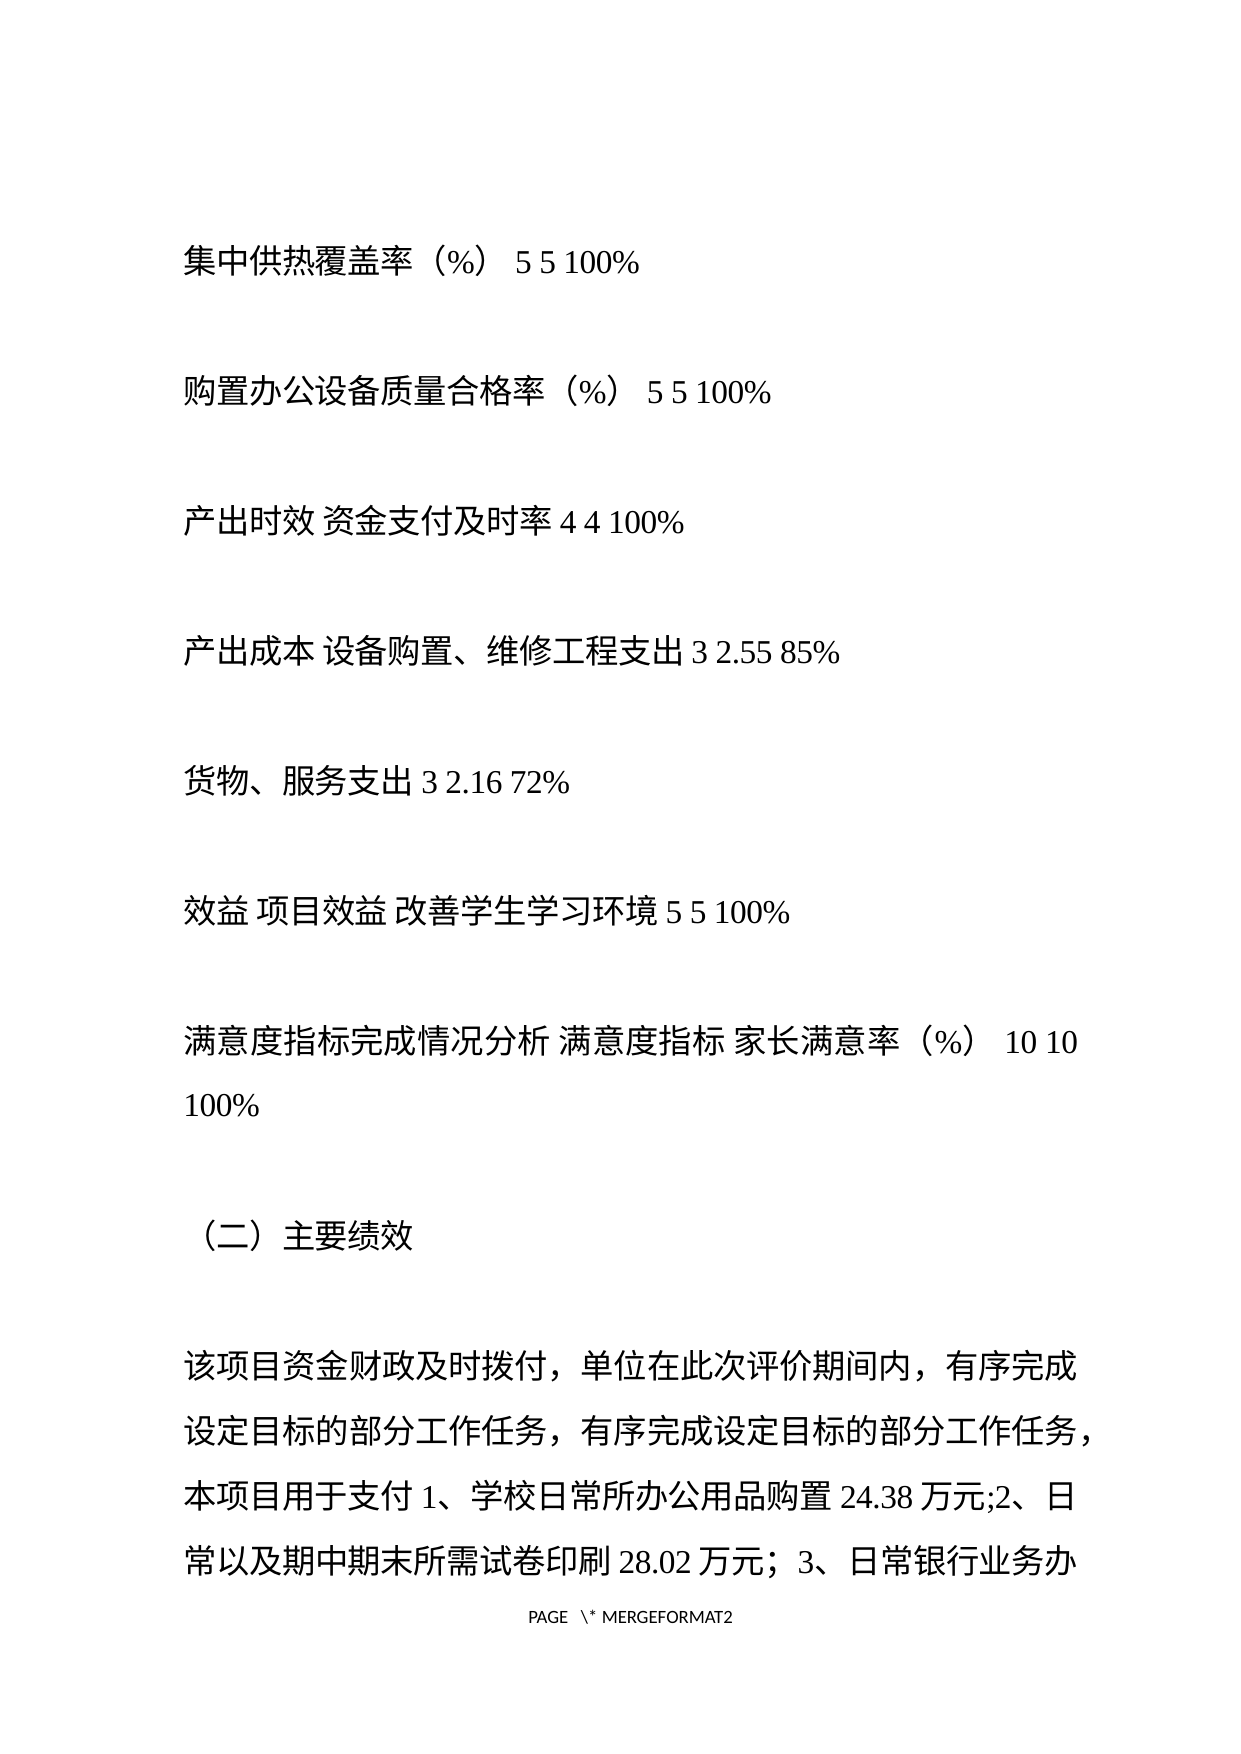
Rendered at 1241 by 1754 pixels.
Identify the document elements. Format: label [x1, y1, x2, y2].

text [183, 162, 1078, 1592]
